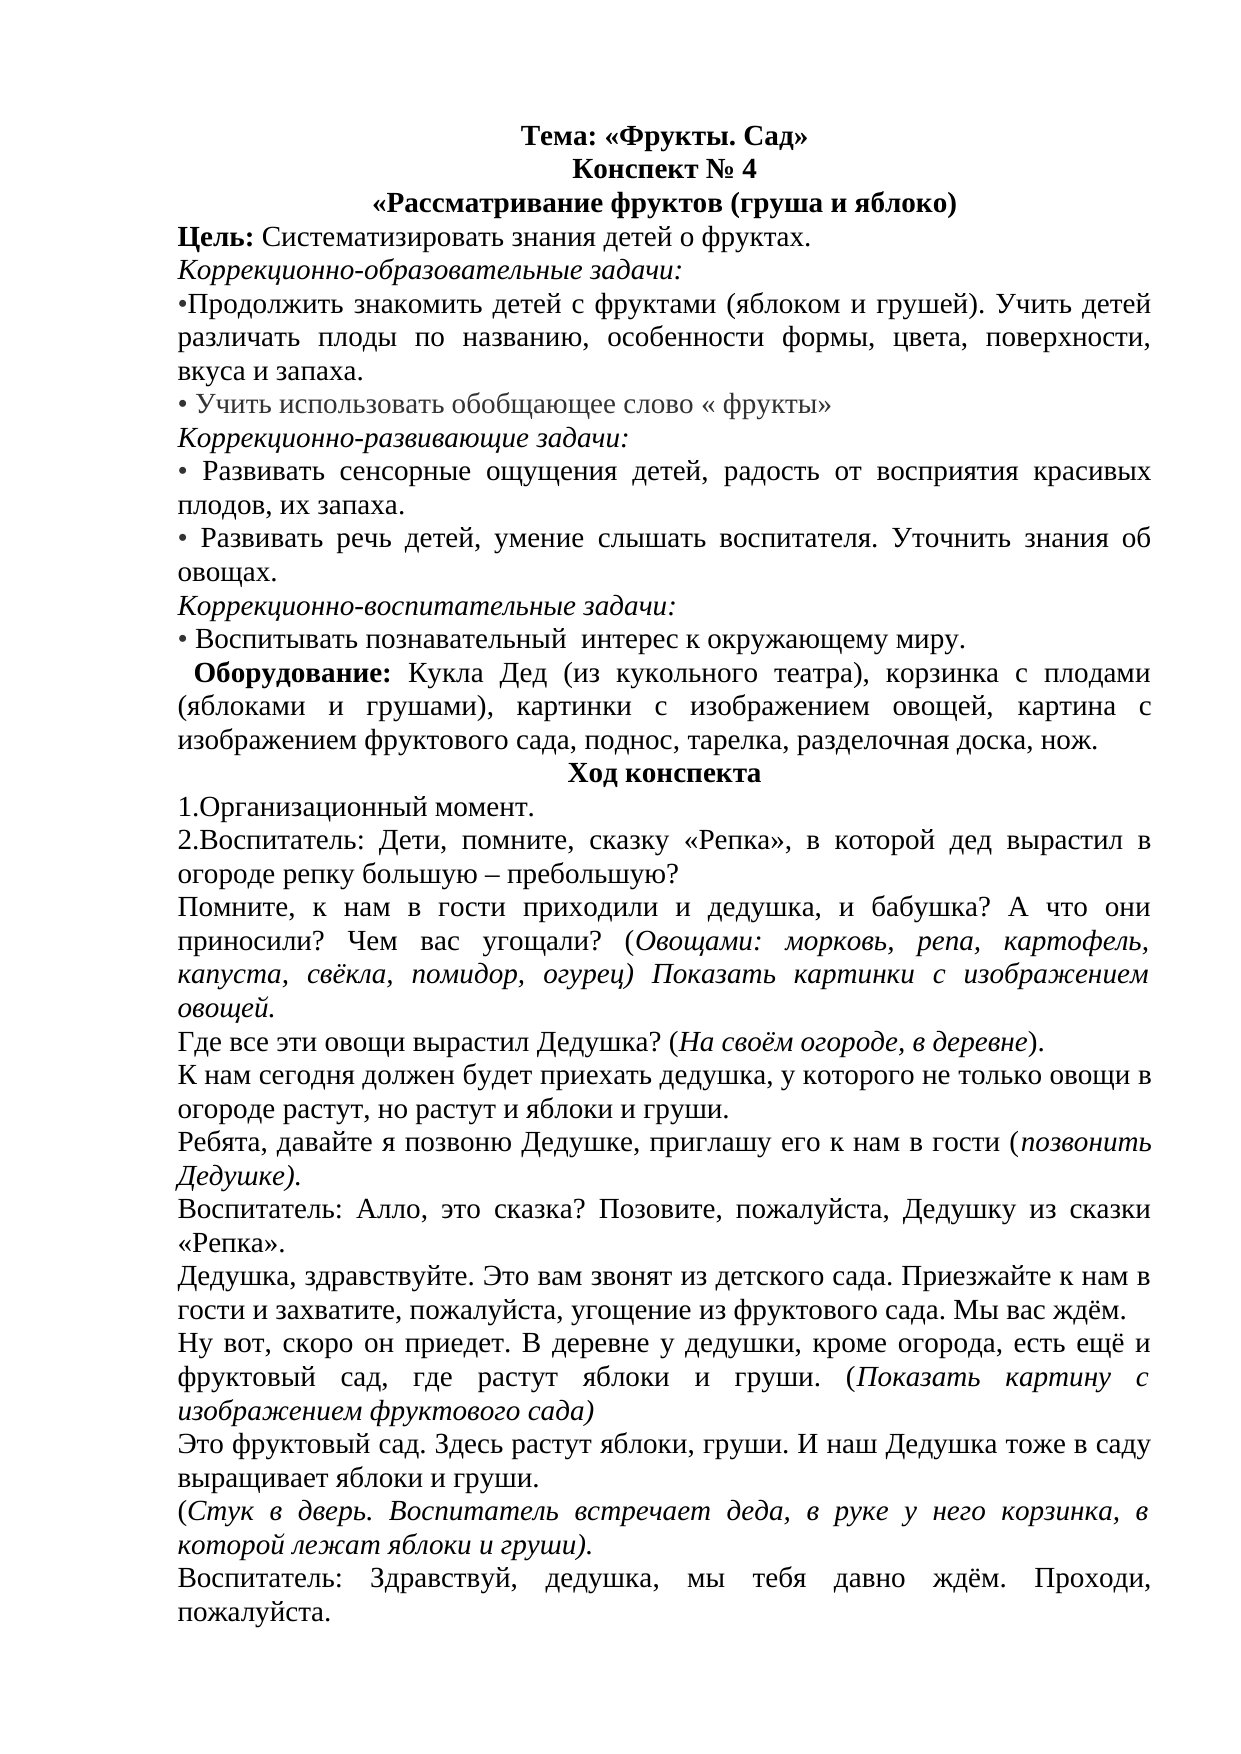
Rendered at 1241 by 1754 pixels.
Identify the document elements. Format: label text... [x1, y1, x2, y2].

text • Учить использовать обобщающее слово « фрукты» [177, 386, 1152, 420]
text Конспект № 4 [177, 152, 1152, 185]
text Воспитатель: Алло, это сказка? Позовите, пожалуйста, Дедушку из сказки «Репка». [177, 1191, 1152, 1258]
text Дедушка, здравствуйте. Это вам звонят из детского сада. Приезжайте к нам в гости и захватите, пожалуйста, угощение из фруктового сада. Мы вас ждём. [177, 1258, 1152, 1326]
text Ход конспекта [177, 755, 1152, 789]
text Оборудование: Кукла Дед (из кукольного театра), корзинка с плодами (яблоками и грушами), картинки с изображением овощей, картина с изображением фруктового сада, поднос, тарелка, разделочная доска, нож. [177, 655, 1152, 755]
text Коррекционно-развивающие задачи: [177, 420, 1152, 453]
text •Продолжить знакомить детей с фруктами (яблоком и грушей). Учить детей различать плоды по названию, особенности формы, цвета, поверхности, вкуса и запаха. [177, 286, 1152, 386]
text «Рассматривание фруктов (груша и яблоко) [177, 185, 1152, 219]
text • Воспитывать познавательный интерес к окружающему миру. [177, 621, 1152, 655]
text 2.Воспитатель: Дети, помните, сказку «Репка», в которой дед вырастил в огороде репку большую – пребольшую? [177, 822, 1152, 889]
text Воспитатель: Здравствуй, дедушка, мы тебя давно ждём. Проходи, пожалуйста. [177, 1560, 1152, 1627]
text • Развивать сенсорные ощущения детей, радость от восприятия красивых плодов, их запаха. [177, 453, 1152, 521]
text Коррекционно-воспитательные задачи: [177, 588, 1152, 621]
text Где все эти овощи вырастил Дедушка? (На своём огороде, в деревне). [177, 1024, 1152, 1057]
text Помните, к нам в гости приходили и дедушка, и бабушка? А что они приносили? Чем вас угощали? (Овощами: морковь, репа, картофель, капуста, свёкла, помидор, огурец) Показать картинки с изображением овощей. [177, 889, 1152, 1024]
text • Развивать речь детей, умение слышать воспитателя. Уточнить знания об овощах. [177, 521, 1152, 588]
text 1.Организационный момент. [177, 789, 1152, 822]
text Это фруктовый сад. Здесь растут яблоки, груши. И наш Дедушка тоже в саду выращивает яблоки и груши. [177, 1426, 1152, 1493]
text Коррекционно-образовательные задачи: [177, 252, 1152, 286]
text К нам сегодня должен будет приехать дедушка, у которого не только овощи в огороде растут, но растут и яблоки и груши. [177, 1057, 1152, 1124]
text Тема: «Фрукты. Сад» [177, 118, 1152, 152]
text (Стук в дверь. Воспитатель встречает деда, в руке у него корзинка, в которой лежат яблоки и груши). [177, 1493, 1152, 1560]
text Ребята, давайте я позвоню Дедушке, приглашу его к нам в гости (позвонить Дедушке). [177, 1124, 1152, 1191]
text Цель: Систематизировать знания детей о фруктах. [177, 219, 1152, 252]
text Ну вот, скоро он приедет. В деревне у дедушки, кроме огорода, есть ещё и фруктовый сад, где растут яблоки и груши. (Показать картину с изображением фруктового сада) [177, 1326, 1152, 1426]
